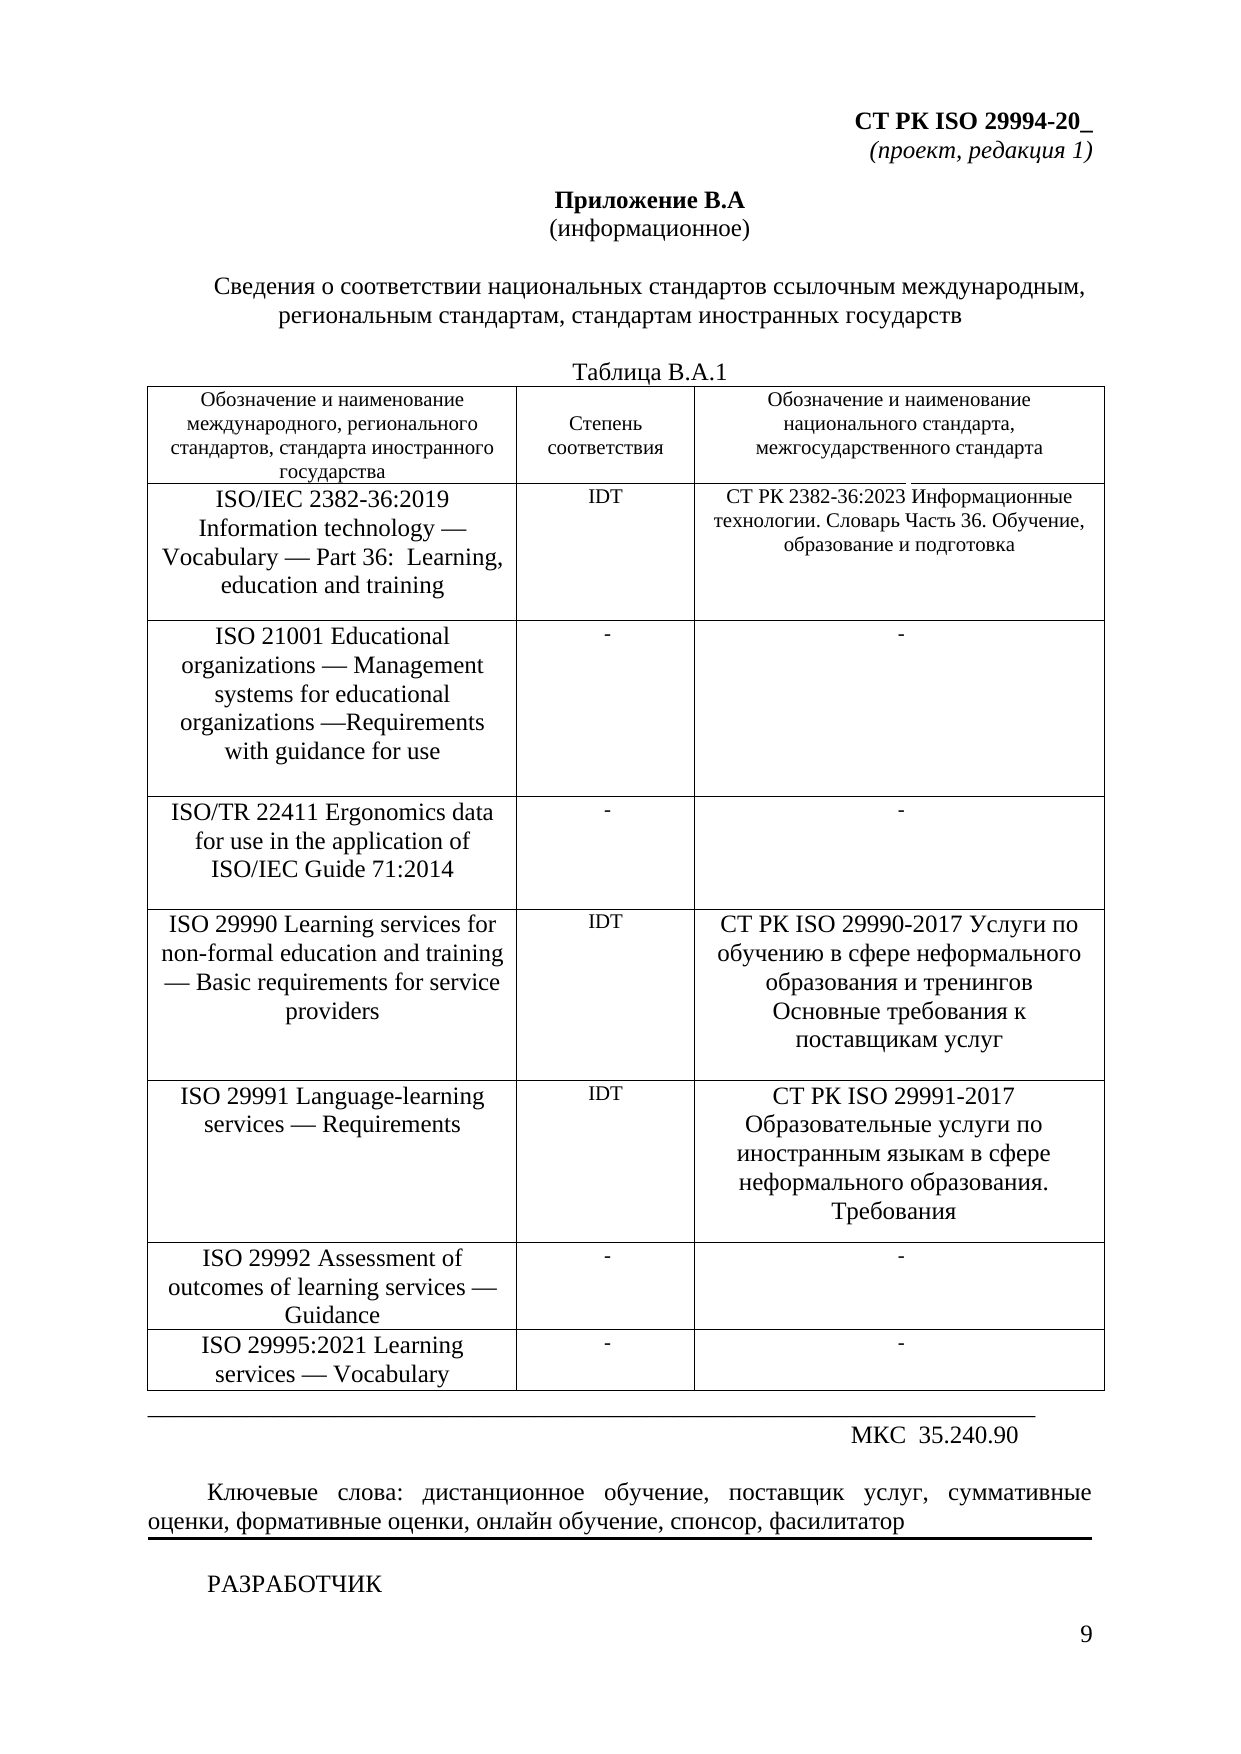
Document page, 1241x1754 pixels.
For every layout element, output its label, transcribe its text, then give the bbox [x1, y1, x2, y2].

table_cell IDT [517, 910, 694, 1080]
table_cell - [517, 1330, 694, 1390]
text РАЗРАБОТЧИК [148, 1569, 1092, 1598]
table_cell - [695, 797, 1104, 908]
table_cell ISO/IEC 2382-36:2019 Information technology — Vocabulary — Part 36: Learning, education and training [148, 484, 516, 620]
table_cell [695, 1081, 705, 1242]
table_header Обозначение и наименование международного, регионального стандартов, стандарта иностранного государства [148, 387, 516, 483]
table_cell ISO/TR 22411 Ergonomics data for use in the application of ISO/IEC Guide 71:2014 [148, 797, 516, 908]
table_cell ISO 29992 Assessment of outcomes of learning services — Guidance [148, 1243, 516, 1329]
table_cell [1093, 1081, 1104, 1242]
text _______________________________________________________________________ [148, 1391, 1092, 1420]
text Таблица В.А.1 [148, 357, 1092, 386]
table_cell ISO 29990 Learning services for non-formal education and training — Basic requirements for service providers [148, 910, 516, 1080]
table_cell IDT [517, 1081, 694, 1242]
table_cell ISO 29991 Language-learning services — Requirements [148, 1081, 516, 1242]
text МКС 35.240.90 [148, 1420, 1092, 1449]
table_cell - [517, 1243, 694, 1329]
table_header Степень соответствия [517, 387, 694, 483]
table_cell - [695, 621, 1104, 796]
table_cell СТ РК ISO 29990-2017 Услуги по обучению в сфере неформального образования и тренингов Основные требования к поставщикам услуг [695, 910, 1104, 1080]
text (информационное) [148, 213, 1092, 242]
table_cell - [517, 621, 694, 796]
table_header Обозначение и наименование национального стандарта, межгосударственного стандарта [695, 387, 1104, 483]
table_cell ISO 29995:2021 Learning services — Vocabulary [148, 1330, 516, 1390]
table_cell - [695, 1243, 1104, 1329]
text Приложение В.А [148, 185, 1092, 213]
text Ключевые слова: дистанционное обучение, поставщик услуг, суммативные оценки, формативные оценки, онлайн обучение, спонсор, фасилитатор [148, 1477, 1092, 1537]
table_cell - [695, 1330, 1104, 1390]
text Сведения о соответствии национальных стандартов ссылочным международным, региональным стандартам, стандартам иностранных государств [148, 271, 1092, 328]
table_cell - [517, 797, 694, 908]
table_cell ISO 21001 Educational organizations — Management systems for educational organizations —Requirements with guidance for use [148, 621, 516, 796]
table_cell СТ РК 2382-36:2023 Информационные технологии. Словарь Часть 36. Обучение, образование и подготовка [695, 484, 1104, 620]
table_cell IDT [517, 484, 694, 620]
